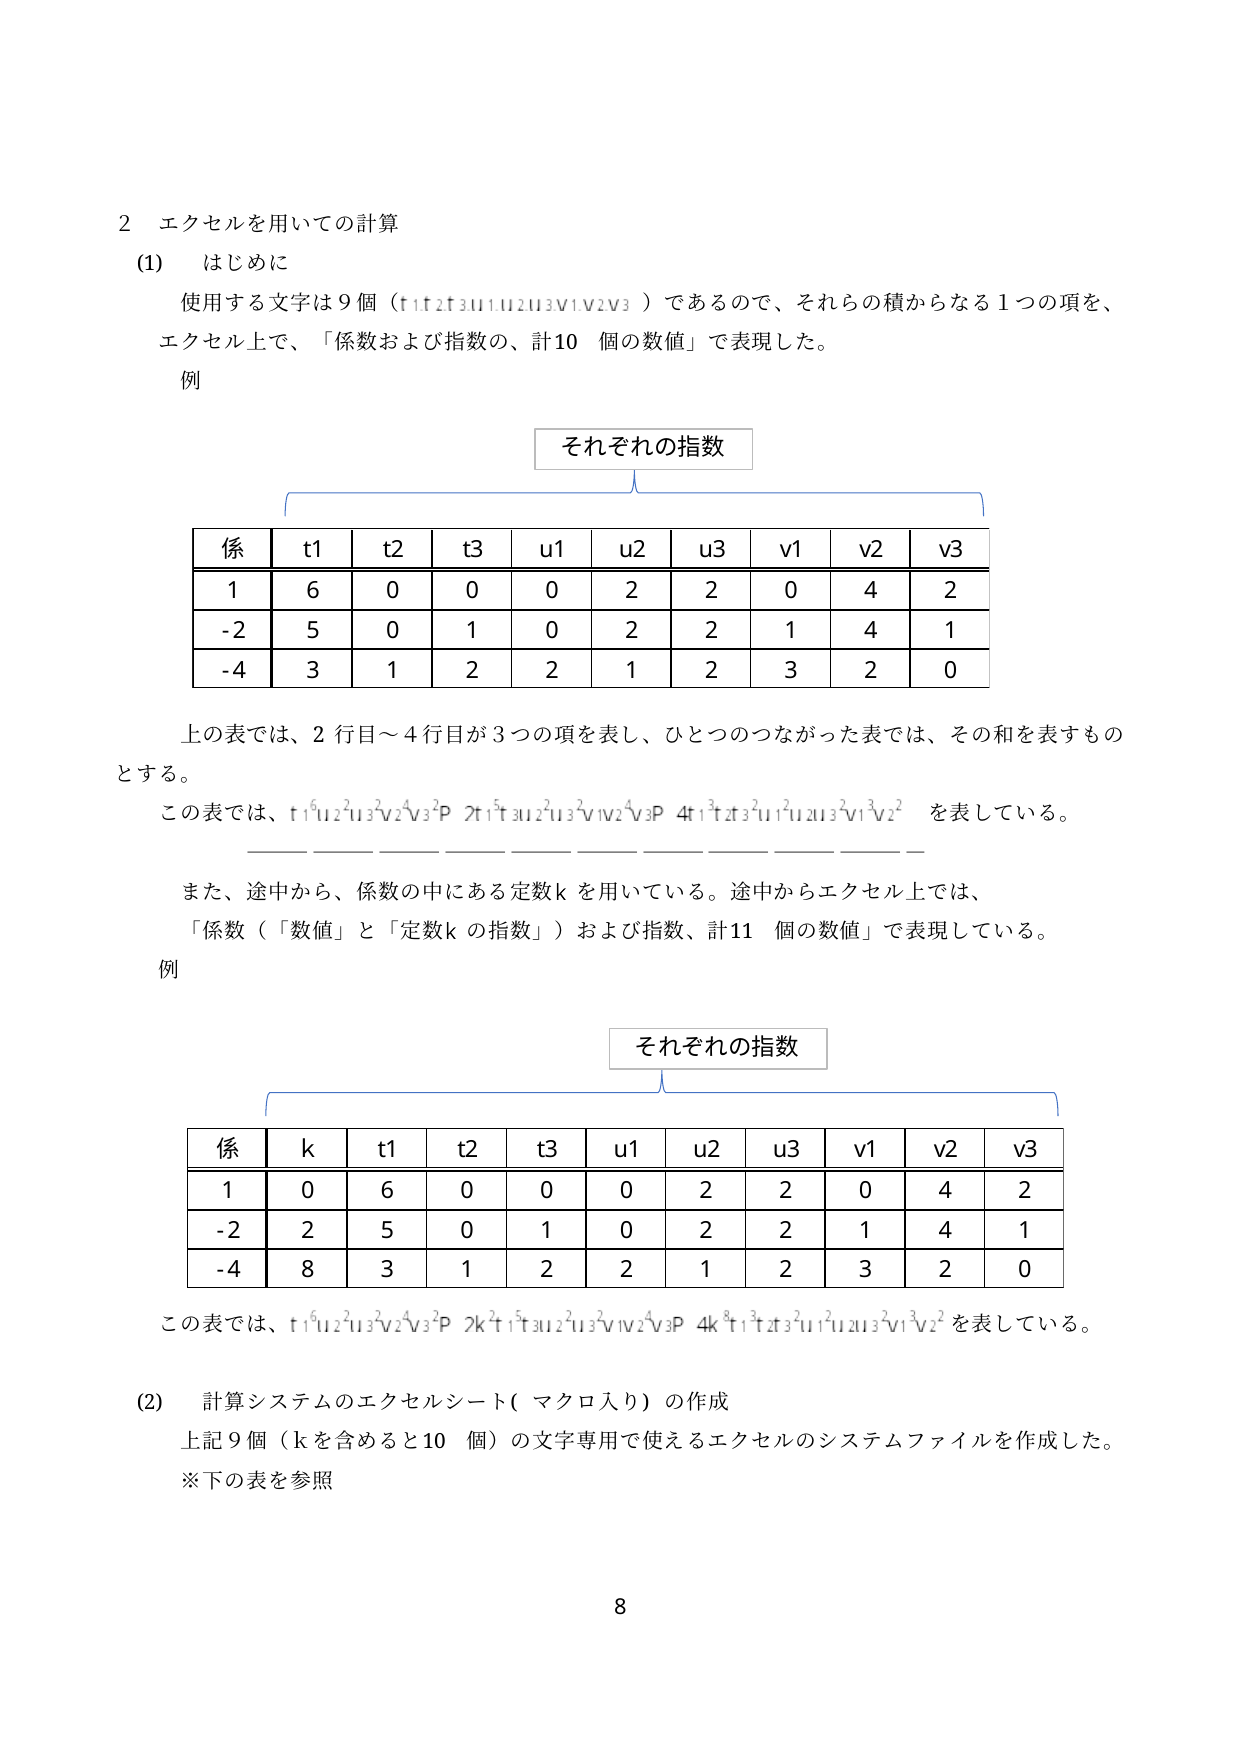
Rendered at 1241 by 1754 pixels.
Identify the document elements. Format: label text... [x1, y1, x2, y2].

text ２ エクセルを用いての計算 [114, 203, 1126, 242]
text 例 [114, 949, 1126, 988]
text また、途中から、係数の中にある定数を用いている。途中からエクセル上では、 [114, 871, 1126, 910]
text 「係数（「数値」と「定数の指数」）および指数、計11個の数値」で表現している。 [114, 910, 1126, 949]
text ――――――――――――――――――――――――――――――― [114, 831, 1126, 871]
text 例 [114, 360, 1126, 399]
text この表では、を表している。 [114, 792, 1126, 831]
text 上の表では、2行目～４行目が３つの項を表し、ひとつのつながった表では、その和を表すものとする。 [114, 713, 1126, 792]
text 使用する文字は９個（）であるので、それらの積からなる１つの項を、エクセル上で、「係数および指数の、計10個の数値」で表現した。 [137, 281, 1126, 360]
text (2) 計算システムのエクセルシート(マクロ入り)の作成 [114, 1381, 1126, 1420]
text ※下の表を参照 [114, 1459, 1126, 1499]
text この表では、を表している。 [114, 1302, 1126, 1342]
text (1) はじめに [114, 242, 1126, 281]
text 上記９個（ｋを含めると10個）の文字専用で使えるエクセルのシステムファイルを作成した。 [114, 1420, 1126, 1459]
